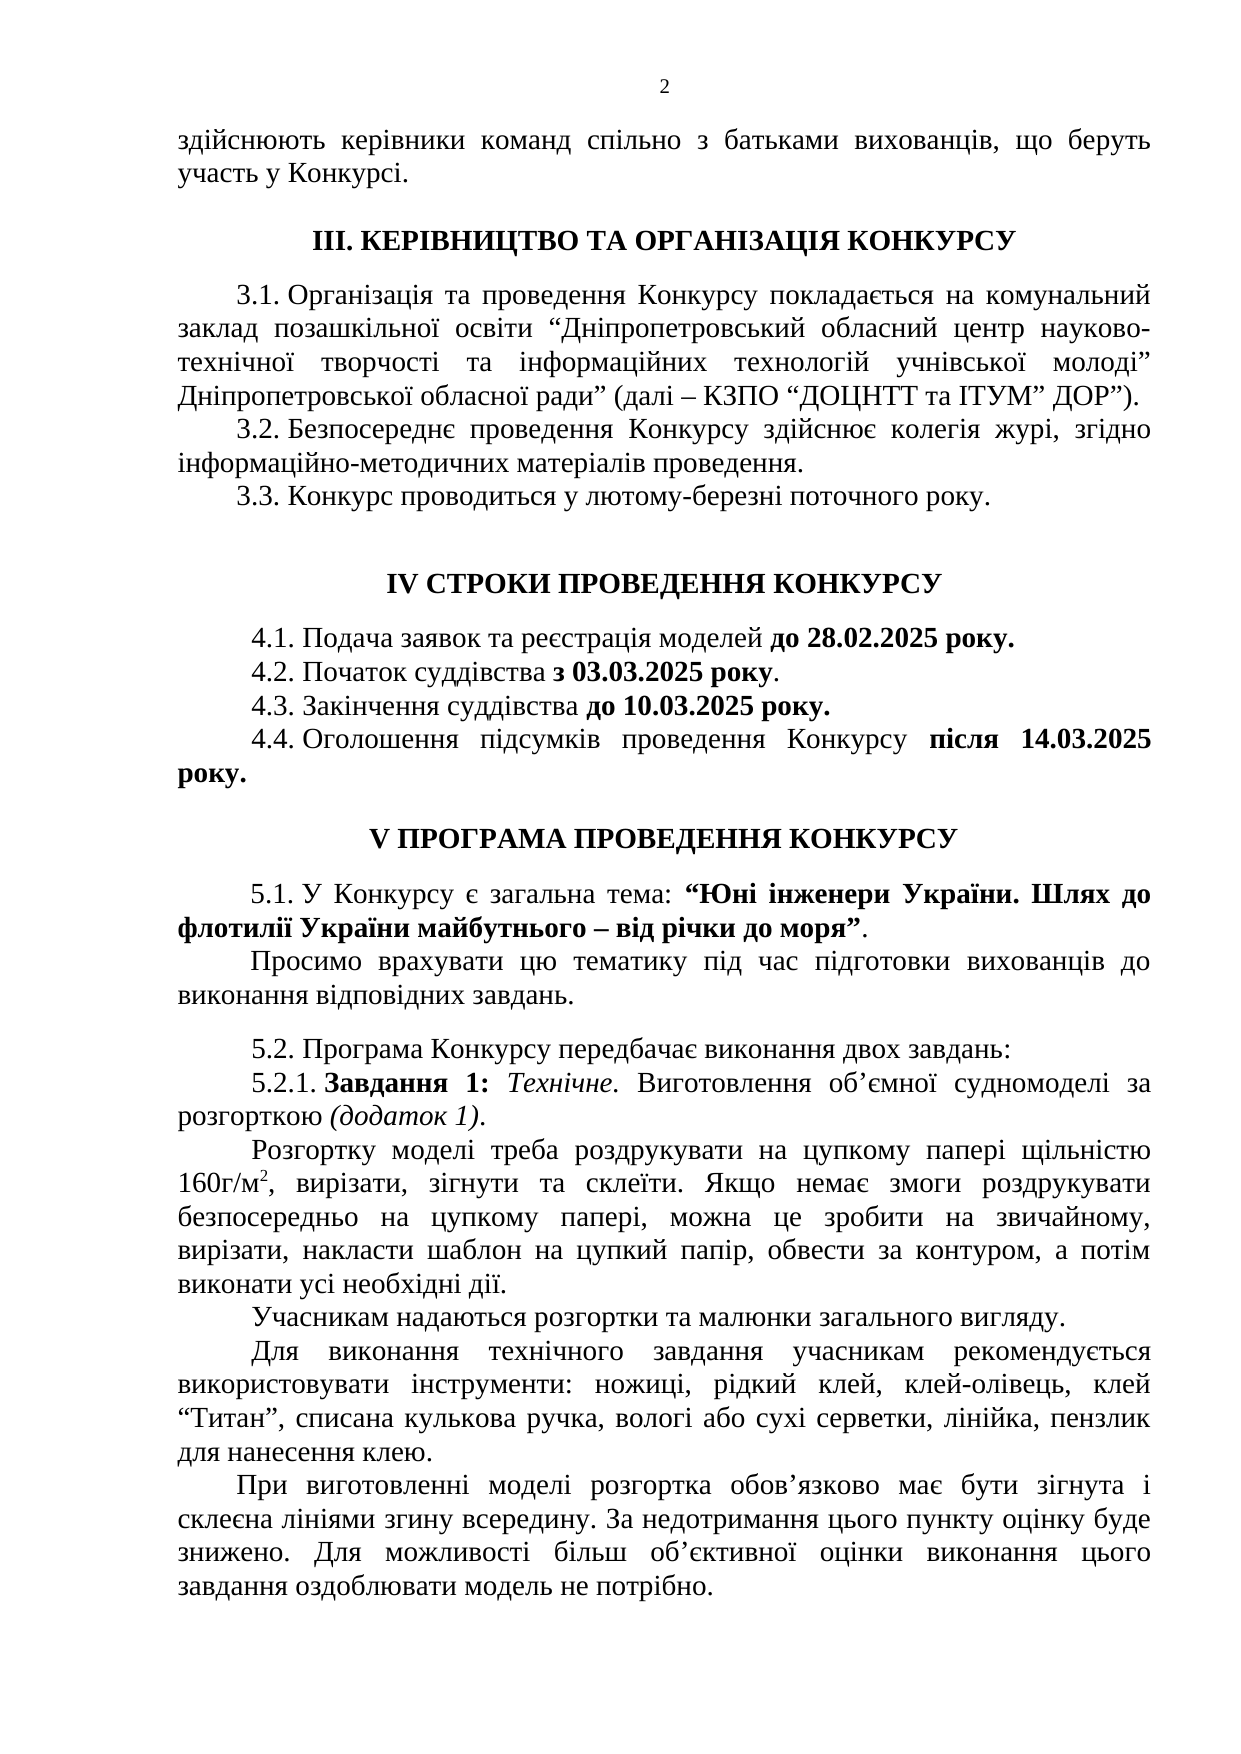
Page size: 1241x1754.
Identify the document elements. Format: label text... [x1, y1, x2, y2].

text Учасникам надаються розгортки та малюнки загального вигляду. [177, 1299, 1152, 1333]
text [177, 122, 1152, 189]
text ІІІ. КЕРІВНИЦТВО ТА ОРГАНІЗАЦІЯ КОНКУРСУ [177, 223, 1152, 256]
text 4.4. Оголошення підсумків проведення Конкурсу після 14.03.2025 року. [177, 721, 1152, 788]
text При виготовленні моделі розгортка обов’язково має бути зігнута і склеєна лініями згину всередину. За недотримання цього пункту оцінку буде знижено. Для можливості більш об’єктивної оцінки виконання цього завдання оздоблювати модель не потрібно. [177, 1467, 1152, 1601]
text 4.3. Закінчення суддівства до 10.03.2025 року. [177, 688, 1152, 721]
text 3.1. Організація та проведення Конкурсу покладається на комунальний заклад позашкільної освіти “Дніпропетровський обласний центр науково-технічної творчості та інформаційних технологій учнівської молоді” Дніпропетровської обласної ради” (далі – КЗПО “ДОЦНТТ та ІТУМ” ДОР”). [177, 277, 1152, 411]
text Просимо врахувати цю тематику під час підготовки вихованців до виконання відповідних завдань. [177, 943, 1152, 1010]
text 4.1. Подача заявок та реєстрація моделей до 28.02.2025 року. [177, 621, 1152, 654]
text 3.2. Безпосереднє проведення Конкурсу здійснює колегія журі, згідно інформаційно-методичних матеріалів проведення. [177, 411, 1152, 478]
text ІV СТРОКИ ПРОВЕДЕННЯ КОНКУРСУ [177, 566, 1152, 600]
text Розгортку моделі треба роздрукувати на цупкому папері щільністю 160г/м2, вирізати, зігнути та склеїти. Якщо немає змоги роздрукувати безпосередньо на цупкому папері, можна це зробити на звичайному, вирізати, накласти шаблон на цупкий папір, обвести за контуром, а потім виконати усі необхідні дії. [177, 1132, 1152, 1299]
text 3.3. Конкурс проводиться у лютому-березні поточного року. [177, 478, 1152, 512]
text 5.2. Програма Конкурсу передбачає виконання двох завдань: [177, 1031, 1152, 1065]
text V ПРОГРАМА ПРОВЕДЕННЯ КОНКУРСУ [177, 822, 1150, 855]
text Для виконання технічного завдання учасникам рекомендується використовувати інструменти: ножиці, рідкий клей, клей-олівець, клей “Титан”, списана кулькова ручка, вологі або сухі серветки, лінійка, пензлик для нанесення клею. [177, 1333, 1152, 1467]
text 5.1. У Конкурсу є загальна тема: “Юні інженери України. Шлях до флотилії України майбутнього – від річки до моря”. [177, 876, 1152, 943]
text 4.2. Початок суддівства з 03.03.2025 року. [177, 654, 1152, 688]
text 5.2.1. Завдання 1: Технічне. Виготовлення об’ємної судномоделі за розгорткою (додаток 1). [177, 1065, 1152, 1132]
